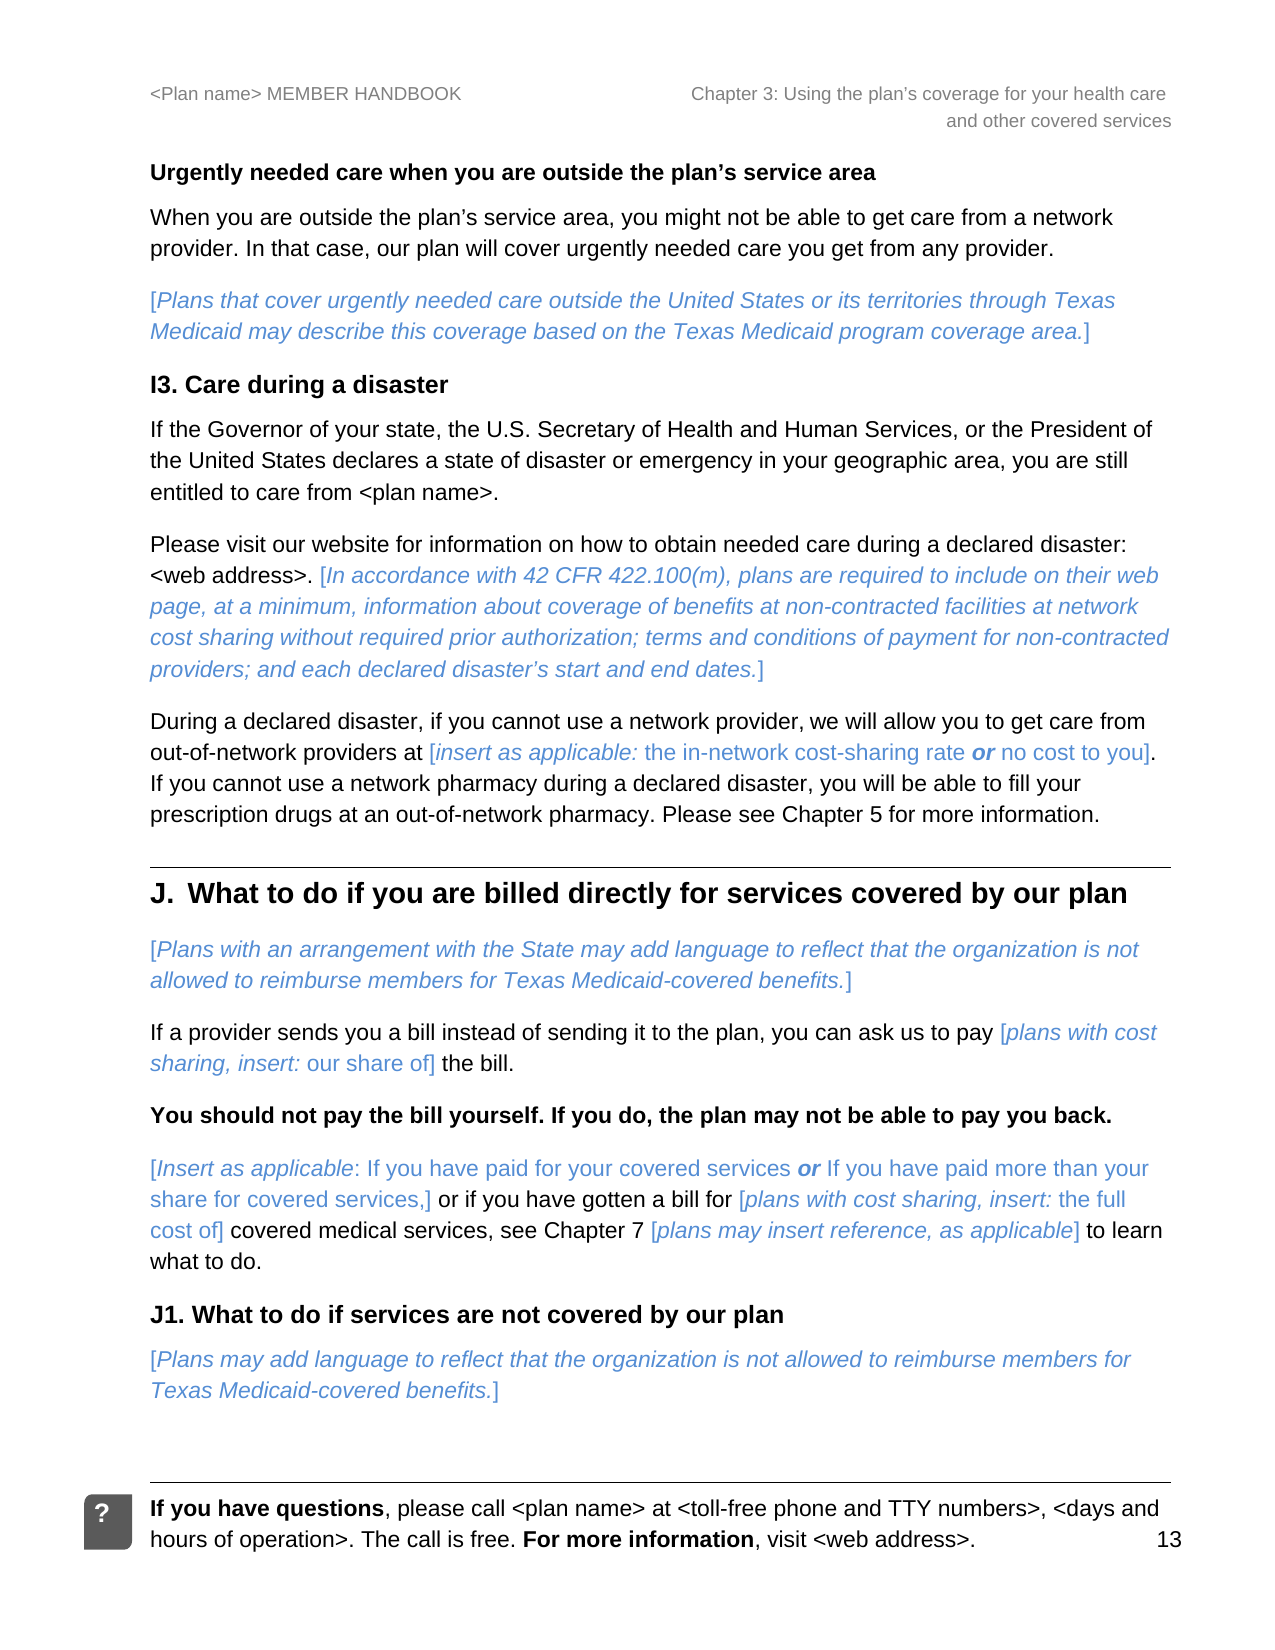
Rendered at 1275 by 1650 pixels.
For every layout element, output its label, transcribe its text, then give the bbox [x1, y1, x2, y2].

list You should not pay the bill yourself. If you do, the plan may not be able to pay you back. [150, 1099, 1171, 1130]
text [Insert as applicable: If you have paid for your covered services or If you have paid more than your share for covered services,] or if you have gotten a bill for [plans with cost sharing, insert: the full cost of] covered medical services, see Chapter 7 [plans may insert reference, as applicable] to learn what to do. [150, 1151, 1171, 1276]
text [Plans that cover urgently needed care outside the United States or its territories through Texas Medicaid may describe this coverage based on the Texas Medicaid program coverage area.] [150, 283, 1171, 346]
text [Plans may add language to reflect that the organization is not allowed to reimburse members for Texas Medicaid-covered benefits.] [150, 1343, 1171, 1405]
text If a provider sends you a bill instead of sending it to the plan, you can ask us to pay [plans with cost sharing, insert: our share of] the bill. [150, 1016, 1171, 1078]
subtitle I3. Care during a disaster [150, 367, 1096, 400]
text During a declared disaster, if you cannot use a network provider, we will allow you to get care from out-of-network providers at [insert as applicable: the in-network cost-sharing rate or no cost to you]. If you cannot use a network pharmacy during a declared disaster, you will be able to fill your prescription drugs at an out-of-network pharmacy. Please see Chapter 5 for more information. [150, 704, 1171, 829]
subtitle J1. What to do if services are not covered by our plan [150, 1297, 1096, 1330]
text If the Governor of your state, the U.S. Secretary of Health and Human Services, or the President of the United States declares a state of disaster or emergency in your geographic area, you are still entitled to care from <plan name>. [150, 412, 1171, 506]
text [Plans with an arrangement with the State may add language to reflect that the organization is not allowed to reimburse members for Texas Medicaid-covered benefits.] [150, 932, 1171, 995]
subtitle J. What to do if you are billed directly for services covered by our plan [150, 868, 1171, 911]
subtitle Urgently needed care when you are outside the plan’s service area [150, 154, 1096, 187]
text When you are outside the plan’s service area, you might not be able to get care from a network provider. In that case, our plan will cover urgently needed care you get from any provider. [150, 200, 1171, 262]
text Please visit our website for information on how to obtain needed care during a declared disaster: <web address>. [In accordance with 42 CFR 422.100(m), plans are required to include on their web page, at a minimum, information about coverage of benefits at non-contracted facilities at network cost sharing without required prior authorization; terms and conditions of payment for non-contracted providers; and each declared disaster’s start and end dates.] [150, 527, 1171, 683]
